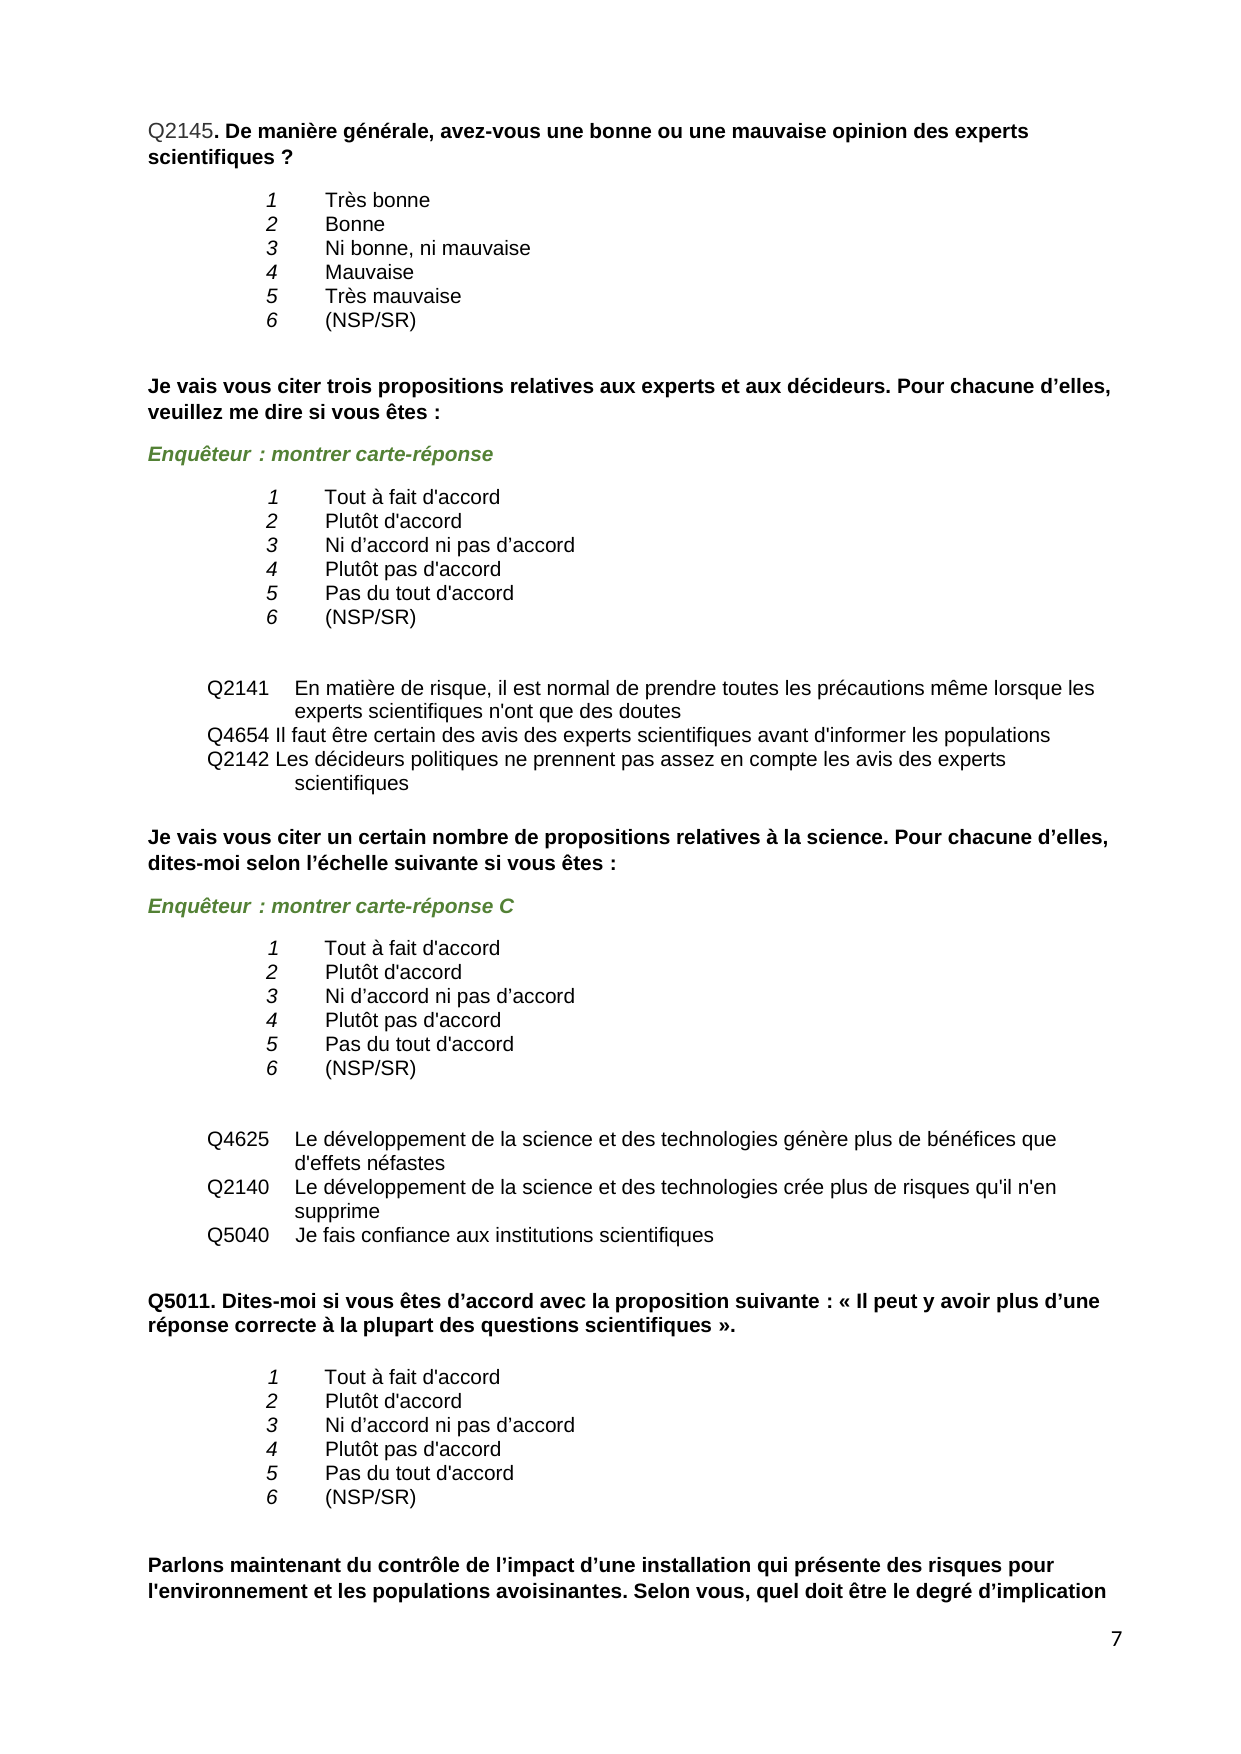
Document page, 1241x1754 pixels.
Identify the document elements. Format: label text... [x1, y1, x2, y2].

text Q2145. De manière générale, avez-vous une bonne ou une mauvaise opinion des experts scientifiques ? [148, 118, 1122, 169]
text 5 Pas du tout d'accord [207, 1032, 1122, 1056]
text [148, 1553, 1122, 1602]
text Q4654 Il faut être certain des avis des experts scientifiques avant d'informer les populations [207, 723, 1122, 747]
text 5 Très mauvaise [207, 283, 1122, 307]
text Q2140 Le développement de la science et des technologies crée plus de risques qu'il n'en supprime [207, 1174, 1122, 1222]
text 5 Pas du tout d'accord [207, 1461, 1122, 1484]
text 1 Très bonne [207, 188, 1122, 212]
text 3 Ni bonne, ni mauvaise [207, 236, 1122, 259]
text 1 Tout à fait d'accord [148, 936, 1122, 960]
text 3 Ni d’accord ni pas d’accord [207, 1413, 1122, 1437]
text 3 Ni d’accord ni pas d’accord [207, 984, 1122, 1008]
text 2 Plutôt d'accord [207, 1389, 1122, 1413]
text Q4625 Le développement de la science et des technologies génère plus de bénéfices que d'effets néfastes [207, 1127, 1122, 1174]
text 6 (NSP/SR) [207, 307, 1122, 331]
text 1 Tout à fait d'accord [148, 1365, 1122, 1389]
text 6 (NSP/SR) [207, 1484, 1122, 1508]
text Je vais vous citer trois propositions relatives aux experts et aux décideurs. Pour chacune d’elles, veuillez me dire si vous êtes : [148, 374, 1122, 424]
text 2 Plutôt d'accord [207, 509, 1122, 533]
text Q5011. Dites-moi si vous êtes d’accord avec la proposition suivante : « Il peut y avoir plus d’une réponse correcte à la plupart des questions scientifiques ». [148, 1289, 1122, 1337]
text 6 (NSP/SR) [207, 1056, 1122, 1080]
text Q2141 En matière de risque, il est normal de prendre toutes les précautions même lorsque les experts scientifiques n'ont que des doutes [207, 675, 1122, 723]
text Je vais vous citer un certain nombre de propositions relatives à la science. Pour chacune d’elles, dites-moi selon l’échelle suivante si vous êtes : [148, 825, 1122, 875]
text 4 Mauvaise [207, 259, 1122, 283]
text 5 Pas du tout d'accord [207, 581, 1122, 604]
text 2 Bonne [207, 212, 1122, 236]
text Q2142 Les décideurs politiques ne prennent pas assez en compte les avis des experts scientifiques [207, 747, 1122, 795]
text 4 Plutôt pas d'accord [207, 1437, 1122, 1461]
text 4 Plutôt pas d'accord [207, 557, 1122, 581]
text Q5040 Je fais confiance aux institutions scientifiques [148, 1222, 1122, 1246]
text 1 Tout à fait d'accord [148, 485, 1122, 509]
text 3 Ni d’accord ni pas d’accord [207, 533, 1122, 557]
text Enquêteur : montrer carte-réponse C [148, 893, 1122, 917]
text Enquêteur : montrer carte-réponse [148, 442, 1122, 466]
text 2 Plutôt d'accord [207, 960, 1122, 984]
text 4 Plutôt pas d'accord [207, 1008, 1122, 1032]
text 6 (NSP/SR) [207, 604, 1122, 628]
